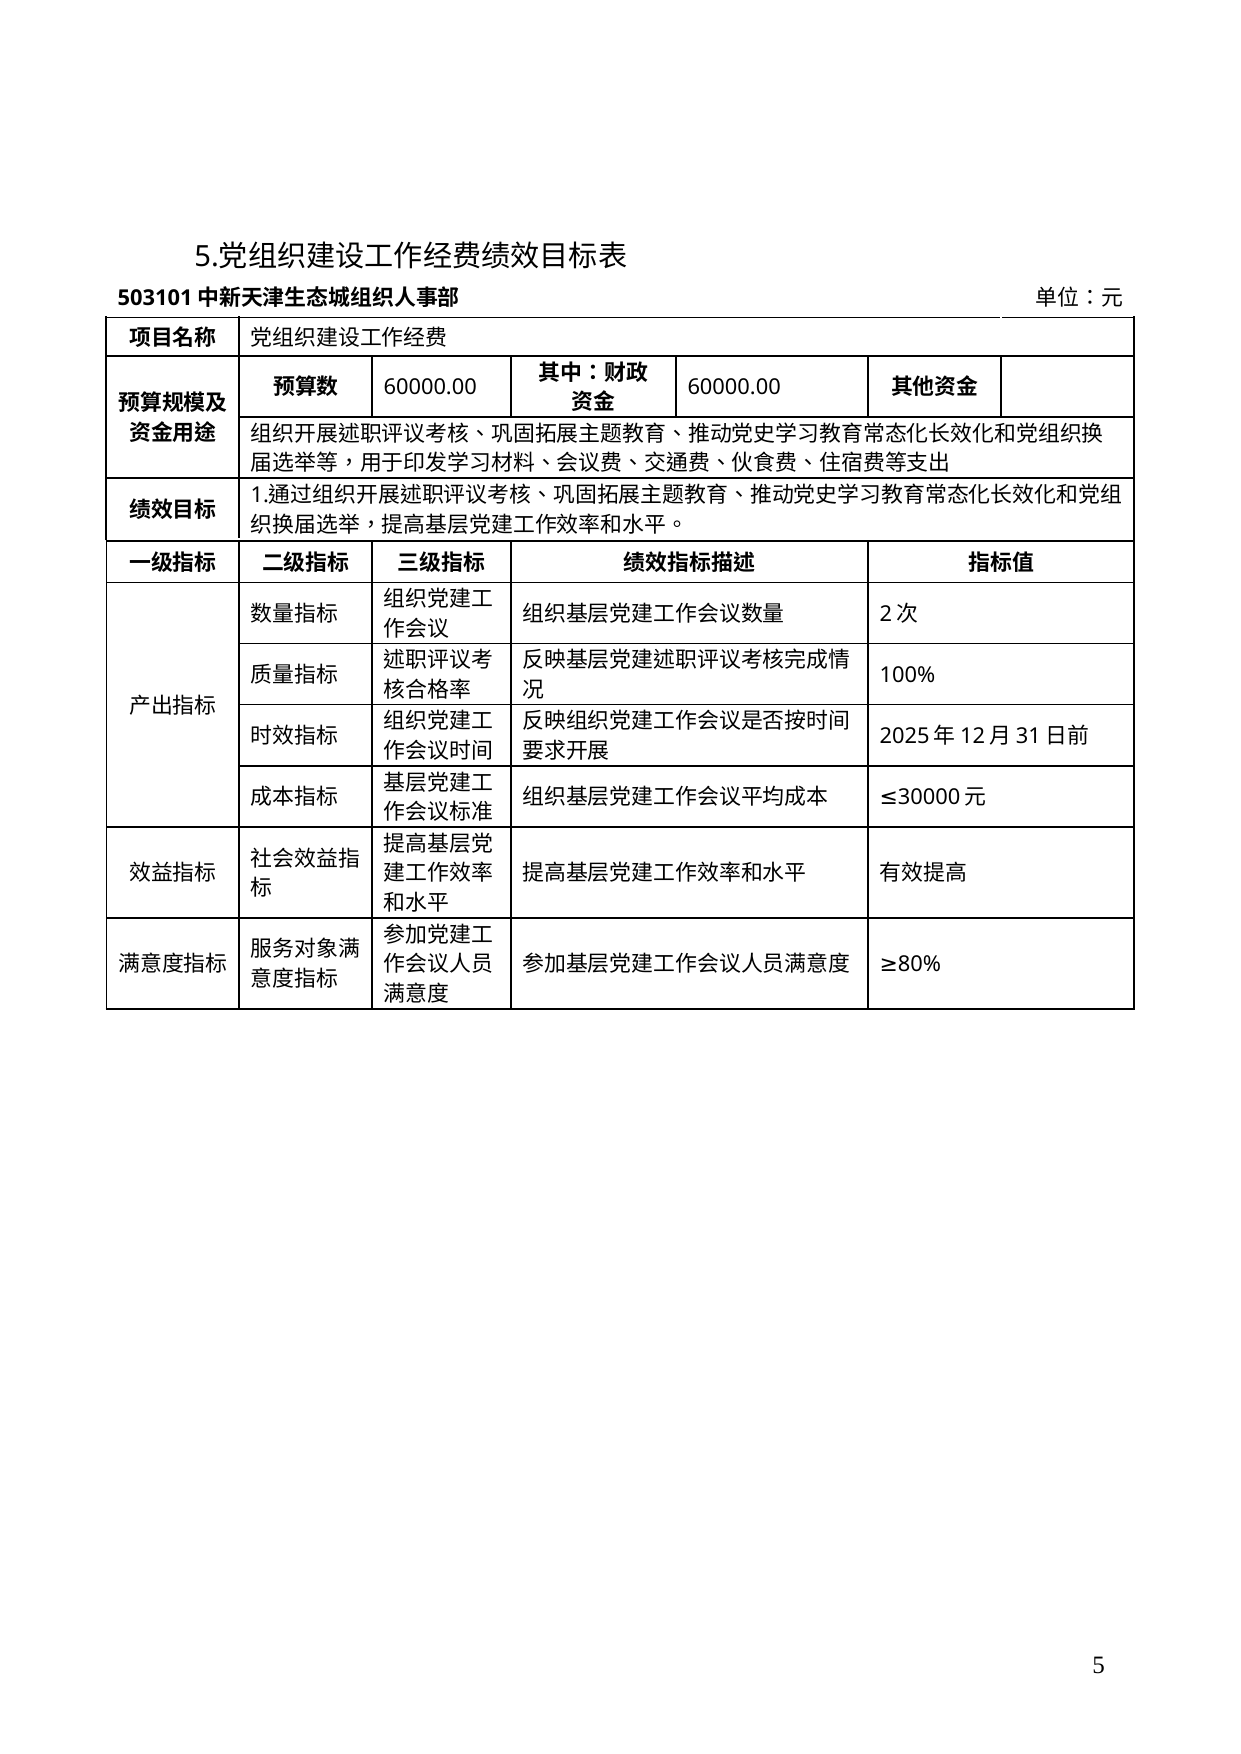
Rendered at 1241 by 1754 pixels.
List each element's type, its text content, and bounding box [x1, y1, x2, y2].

table_header 三级指标 [373, 542, 510, 581]
table_cell 提高基层党建工作效率和水平 [512, 828, 867, 917]
table_cell 基层党建工作会议标准 [373, 767, 510, 826]
table_cell ≥80% [869, 919, 1133, 1008]
table_cell 其他资金 [869, 357, 1000, 416]
table_cell 效益指标 [107, 828, 238, 917]
table_cell 满意度指标 [107, 919, 238, 1008]
table_cell 述职评议考核合格率 [373, 644, 510, 704]
table_header 指标值 [869, 542, 1133, 581]
table_cell ≤30000元 [869, 767, 1133, 826]
table_cell 产出指标 [107, 583, 238, 826]
table_cell 60000.00 [373, 357, 510, 416]
table_cell 绩效目标 [107, 479, 238, 538]
table_cell 成本指标 [240, 767, 371, 826]
table_cell 参加基层党建工作会议人员满意度 [512, 919, 867, 1008]
table_cell 1.通过组织开展述职评议考核、巩固拓展主题教育、推动党史学习教育常态化长效化和党组织换届选举，提高基层党建工作效率和水平。 [240, 479, 1133, 538]
table_header 绩效指标描述 [512, 542, 867, 581]
table_cell 组织党建工作会议 [373, 583, 510, 643]
table_cell 时效指标 [240, 705, 371, 765]
table_cell 项目名称 [107, 318, 238, 355]
table_cell [1002, 357, 1133, 416]
table_cell 组织开展述职评议考核、巩固拓展主题教育、推动党史学习教育常态化长效化和党组织换届选举等，用于印发学习材料、会议费、交通费、伙食费、住宿费等支出 [240, 418, 1133, 477]
table_cell 组织基层党建工作会议数量 [512, 583, 867, 643]
table_cell 党组织建设工作经费 [240, 318, 1133, 355]
table_cell 质量指标 [240, 644, 371, 704]
table_cell 2025年12月31日前 [869, 705, 1133, 765]
table_cell 组织党建工作会议时间 [373, 705, 510, 765]
table_header 503101中新天津生态城组织人事部 [107, 277, 1000, 316]
table_cell 服务对象满意度指标 [240, 919, 371, 1008]
text 5.党组织建设工作经费绩效目标表 [136, 235, 1104, 275]
table_cell 反映基层党建述职评议考核完成情况 [512, 644, 867, 704]
table_cell 反映组织党建工作会议是否按时间要求开展 [512, 705, 867, 765]
table_cell 组织基层党建工作会议平均成本 [512, 767, 867, 826]
table_cell 60000.00 [677, 357, 867, 416]
table_header 一级指标 [107, 542, 238, 581]
table_header 单位：元 [1002, 277, 1133, 316]
table_cell 预算规模及资金用途 [107, 357, 238, 477]
table_cell 有效提高 [869, 828, 1133, 917]
table_cell 提高基层党建工作效率和水平 [373, 828, 510, 917]
table_cell 参加党建工作会议人员满意度 [373, 919, 510, 1008]
table_cell 社会效益指标 [240, 828, 371, 917]
table_header 二级指标 [240, 542, 371, 581]
table_cell 预算数 [240, 357, 371, 416]
table_cell 100% [869, 644, 1133, 704]
table_cell 其中：财政 资金 [512, 357, 675, 416]
table_cell 数量指标 [240, 583, 371, 643]
table_cell 2次 [869, 583, 1133, 643]
